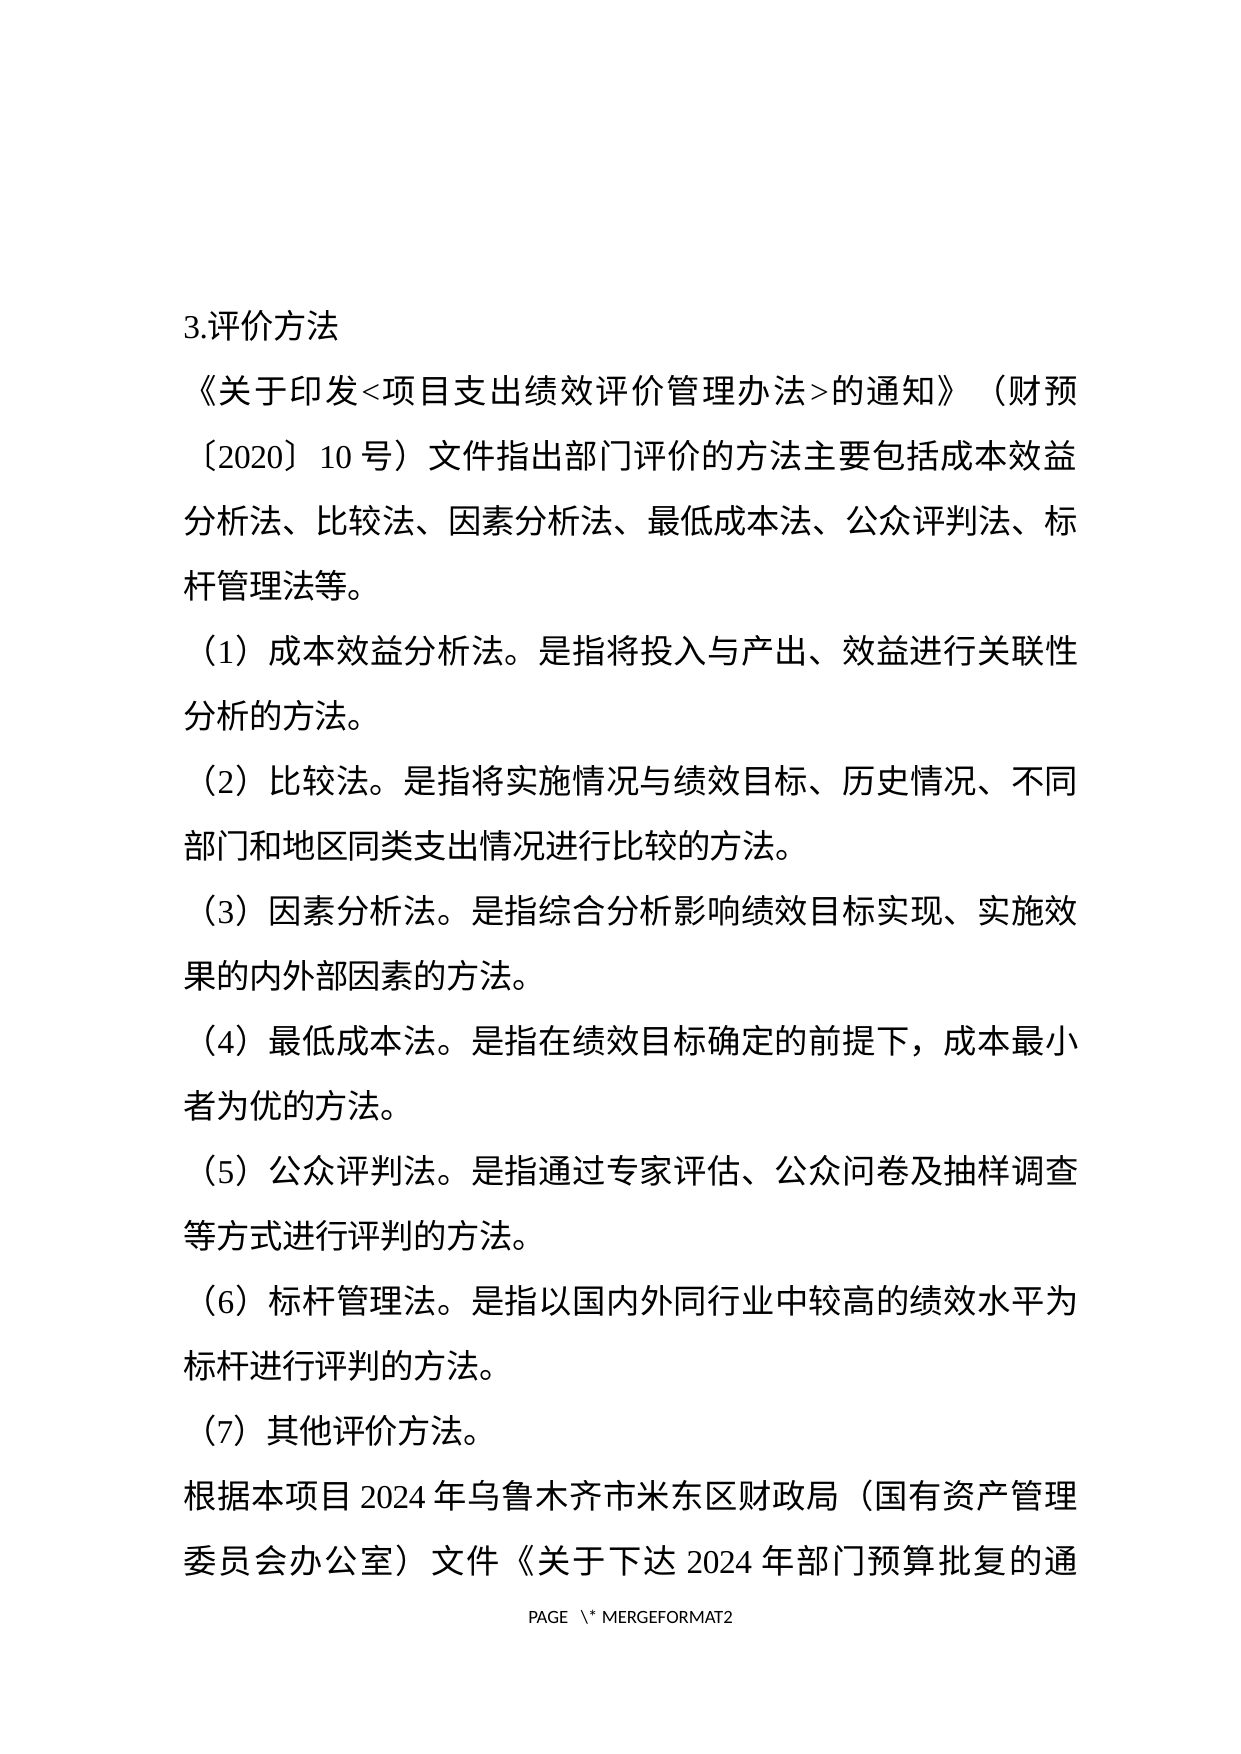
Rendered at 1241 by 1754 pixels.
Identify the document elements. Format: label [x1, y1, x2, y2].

text [183, 162, 1078, 1592]
